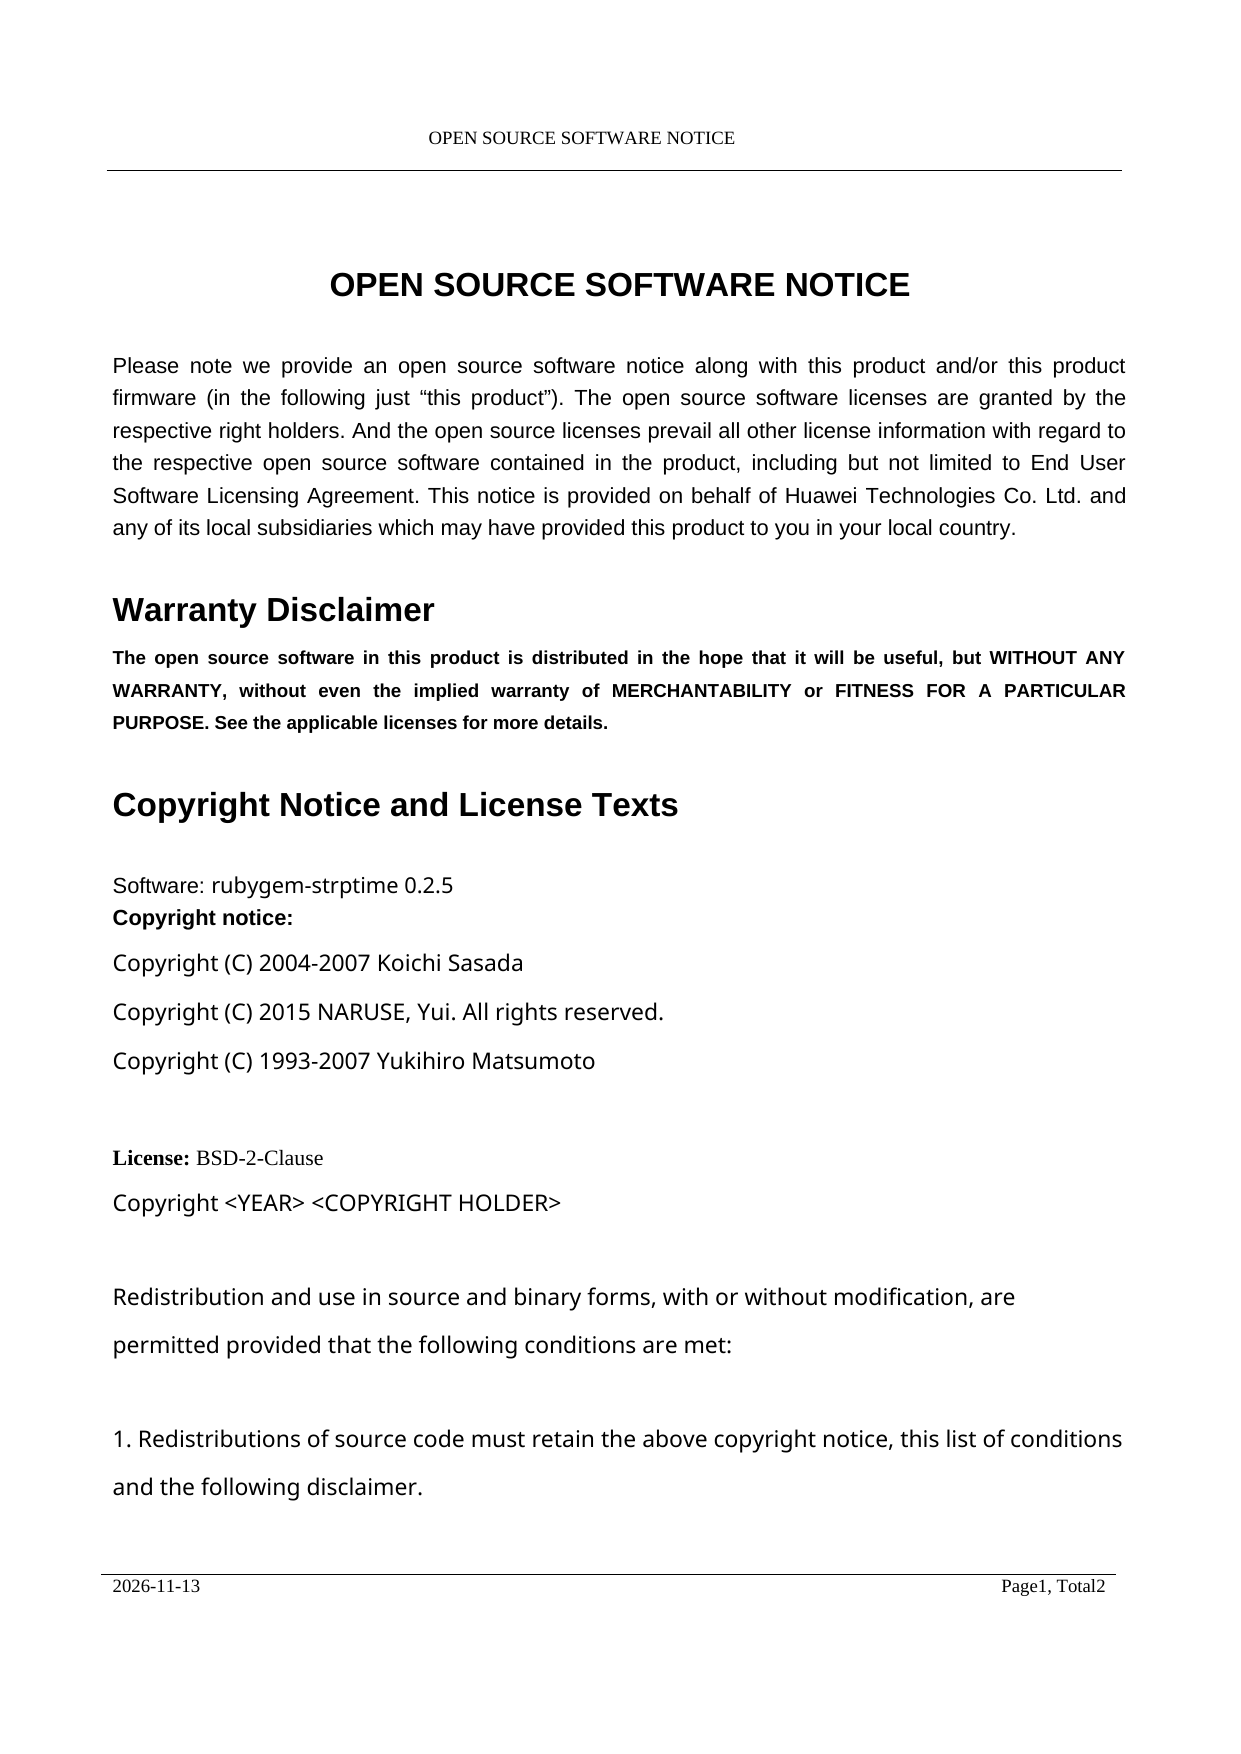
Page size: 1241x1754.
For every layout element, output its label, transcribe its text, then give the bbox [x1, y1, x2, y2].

text Redistribution and use in source and binary forms, with or without modification, are permitted provided that the following conditions are met: [112, 1280, 1128, 1361]
text 1. Redistributions of source code must retain the above copyright notice, this list of conditions and the following disclaimer. [112, 1422, 1128, 1503]
text The open source software in this product is distributed in the hope that it will be useful, but WITHOUT ANY WARRANTY, without even the implied warranty of MERCHANTABILITY or FITNESS FOR A PARTICULAR PURPOSE. See the applicable licenses for more details. [112, 641, 1128, 739]
text Copyright Notice and License Texts [112, 771, 1128, 836]
text Copyright <YEAR> <COPYRIGHT HOLDER> [112, 1187, 1128, 1219]
text Warranty Disclaimer [112, 576, 1128, 641]
text License: BSD-2-Clause [112, 1142, 1128, 1174]
text Copyright notice: [112, 901, 1128, 934]
text Copyright (C) 2004-2007 Koichi Sasada Copyright (C) 2015 NARUSE, Yui. All rights reserved. Copyright (C) 1993-2007 Yukihiro Matsumoto [112, 947, 1128, 1125]
text OPEN SOURCE SOFTWARE NOTICE [112, 251, 1128, 316]
text Please note we provide an open source software notice along with this product and/or this product firmware (in the following just “this product”). The open source software licenses are granted by the respective right holders. And the open source licenses prevail all other license information with regard to the respective open source software contained in the product, including but not limited to End User Software Licensing Agreement. This notice is provided on behalf of Huawei Technologies Co. Ltd. and any of its local subsidiaries which may have provided this product to you in your local country. [112, 349, 1128, 544]
text Software: rubygem-strptime 0.2.5 [112, 869, 1128, 901]
